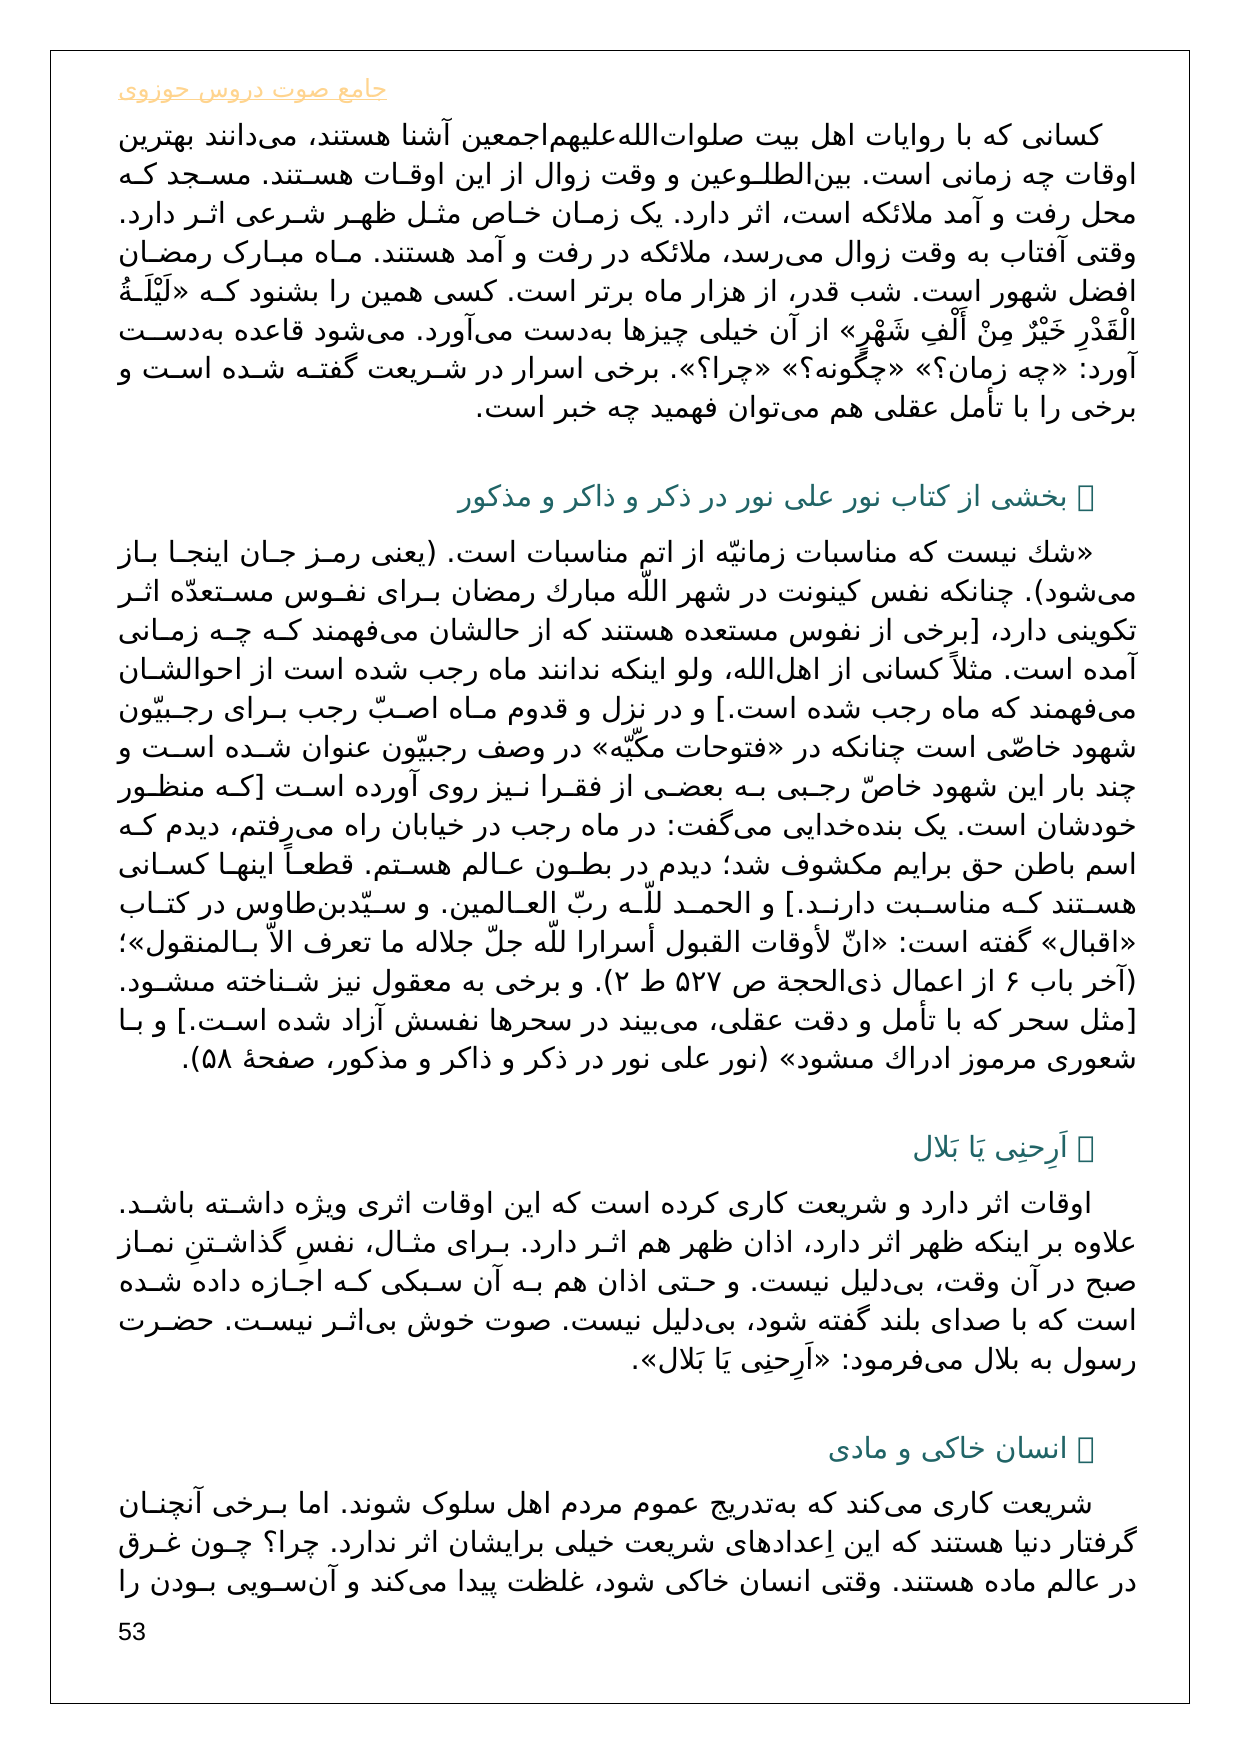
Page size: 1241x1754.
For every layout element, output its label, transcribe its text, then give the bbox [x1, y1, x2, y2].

text کسانی که با روایات اهل بیت صلوات‌الله‌علیهم‌اجمعین آشنا هستند، می‌دانند بهترین اوقات چه زمانی است. بین‌الطلوعین و وقت زوال از این اوقات هستند. مسجد که محل رفت و آمد ملائکه است، اثر دارد. یک زمان خاص مثل ظهر شرعی اثر دارد. وقتی آفتاب به وقت زوال می‌رسد، ملائکه در رفت و آمد هستند. ماه مبارک رمضان افضل شهور است. شب قدر، از هزار ماه برتر است. کسی همین را بشنود که «لَيْلَةُ الْقَدْرِ خَيْرٌ مِنْ أَلْفِ شَهْرٍ» از آن خیلی چیزها به‌دست می‌آورد. می‌شود قاعده به‌دست آورد: «چه زمان؟» «چگونه؟» «چرا؟». برخی اسرار در شریعت گفته شده است و برخی را با تأمل عقلی هم می‌توان فهمید چه خبر است. [118, 118, 1137, 425]
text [118, 1487, 1137, 1599]
text «شك نيست كه مناسبات زمانيّه از اتم مناسبات است. (یعنی رمز جان اینجا باز می‌شود). چنانكه نفس كينونت در شهر اللّه مبارك رمضان براى نفوس مستعدّه اثر تكوينى دارد، [برخی از نفوس مستعده هستند که از حالشان می‌فهمند که چه زمانی آمده است. مثلاً کسانی از اهل‌الله، ولو اینکه ندانند ماه رجب شده است از احوالشان می‌فهمند که ماه رجب شده است.] و در نزل و قدوم ماه اصبّ رجب براى رجبيّون شهود خاصّى است چنانكه در «فتوحات مكّيّه» در وصف رجبيّون عنوان شده است و چند بار اين شهود خاصّ رجبى به بعضى از فقرا نيز روى آورده است [که منظور خودشان است. یک بنده‌خدایی می‌گفت: در ماه رجب در خیابان راه می‌رفتم، دیدم که اسم باطن حق برایم مکشوف شد؛ دیدم در بطون عالم هستم. قطعاً اینها کسانی هستند که مناسبت دارند.] و الحمد للّه ربّ العالمين. و سيّدبن‌طاوس در كتاب «اقبال» گفته است: «انّ لأوقات القبول أسرارا للّه جلّ جلاله ما تعرف الاّ بالمنقول»؛ (آخر باب ۶ از اعمال ذى‌الحجة ص ۵۲۷ ط ۲). و برخى به معقول نيز شناخته مى‏شود. [مثل سحر که با تأمل و دقت عقلی، می‌بیند در سحرها نفسش آزاد شده است.] و با شعورى مرموز ادراك مى‏شود» (نور على نور در ذكر و ذاكر و مذكور، صفحۀ ۵۸). [118, 535, 1137, 1076]
text اوقات اثر دارد و شریعت کاری کرده است که این اوقات اثری ویژه داشته باشد. علاوه بر اینکه ظهر اثر دارد، اذان ظهر هم اثر دارد. برای مثال، نفسِ گذاشتنِ نماز صبح در آن وقت، بی‌دلیل نیست. و حتی اذان هم به آن سبکی که اجازه داده شده است که با صدای بلند گفته شود، بی‌دلیل نیست. صوت خوش بی‌اثر نیست. حضرت رسول‌ به بلال می‌فرمود: «اَرِحنِی یَا بَلال». [118, 1186, 1137, 1376]
text 🔵 بخشی از کتاب نور على نور در ذكر و ذاكر و مذكور [118, 480, 1119, 514]
text 🔵 انسان خاکی و مادی [118, 1431, 1119, 1465]
text 🔵 اَرِحنِی یَا بَلال [118, 1131, 1119, 1165]
